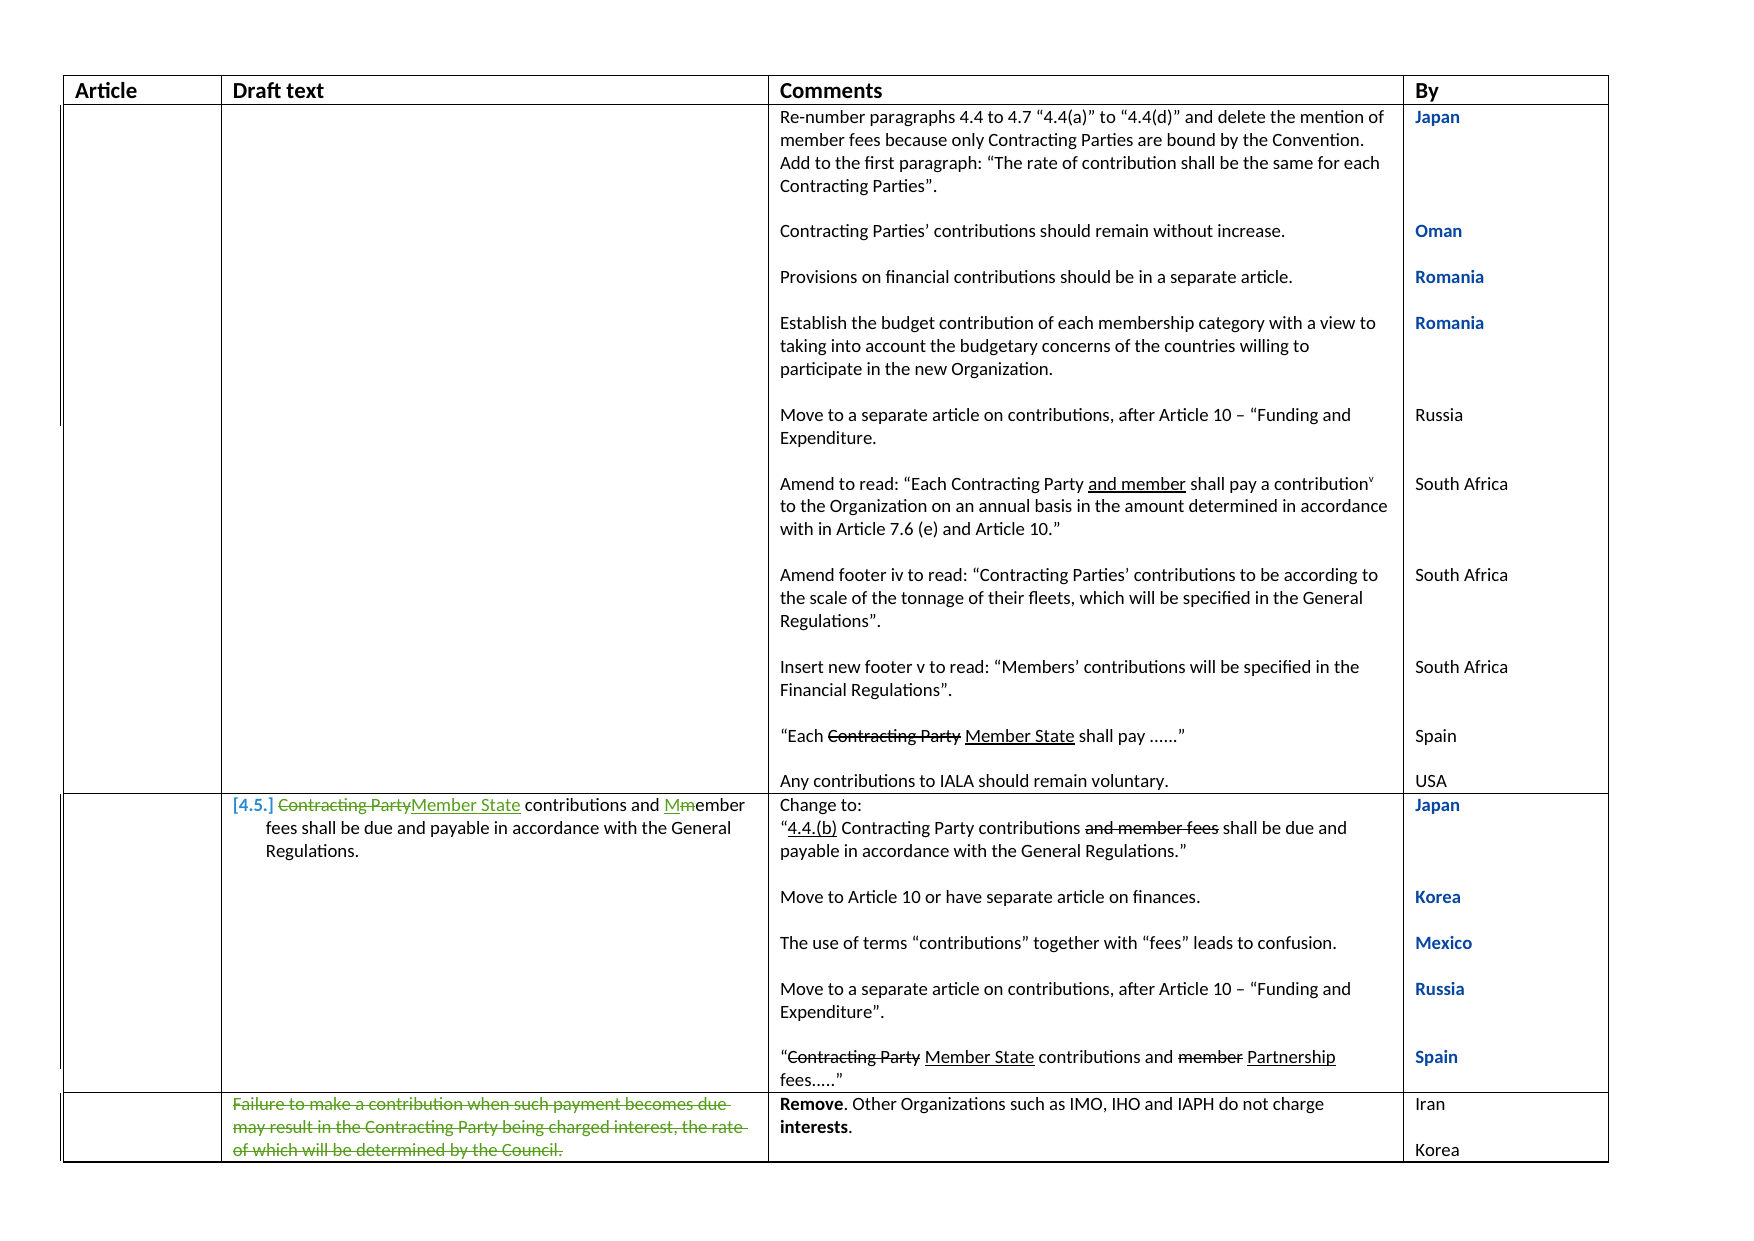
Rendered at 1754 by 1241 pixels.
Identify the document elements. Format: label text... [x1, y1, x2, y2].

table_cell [769, 105, 1403, 793]
table_cell [64, 105, 221, 793]
table_header Comments [769, 76, 1403, 104]
table_header By [1404, 76, 1608, 104]
table_header Draft text [222, 76, 768, 104]
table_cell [222, 105, 768, 793]
table_cell Change to: “4.4.(b) Contracting Party contributions and member fees shall be due and payable in accordance with the General Regulations.” Move to Article 10 or have separate article on finances. The use of terms “contributions” together with “fees” leads to confusion. Move to a separate article on contributions, after Article 10 – “Funding and Expenditure”. “Contracting Party Member State contributions and member Partnership fees.....” [769, 794, 1403, 1092]
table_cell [1404, 1093, 1608, 1161]
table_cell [1404, 105, 1608, 793]
table_cell Japan Korea Mexico Russia Spain [1404, 794, 1608, 1092]
table_cell [64, 794, 221, 1092]
table_cell [64, 1093, 221, 1161]
table_cell [222, 1093, 768, 1161]
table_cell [769, 1093, 1403, 1161]
table_header Article [64, 76, 221, 104]
table_cell contributions and ember fees shall be due and payable in accordance with the General Regulations. [222, 794, 768, 1092]
